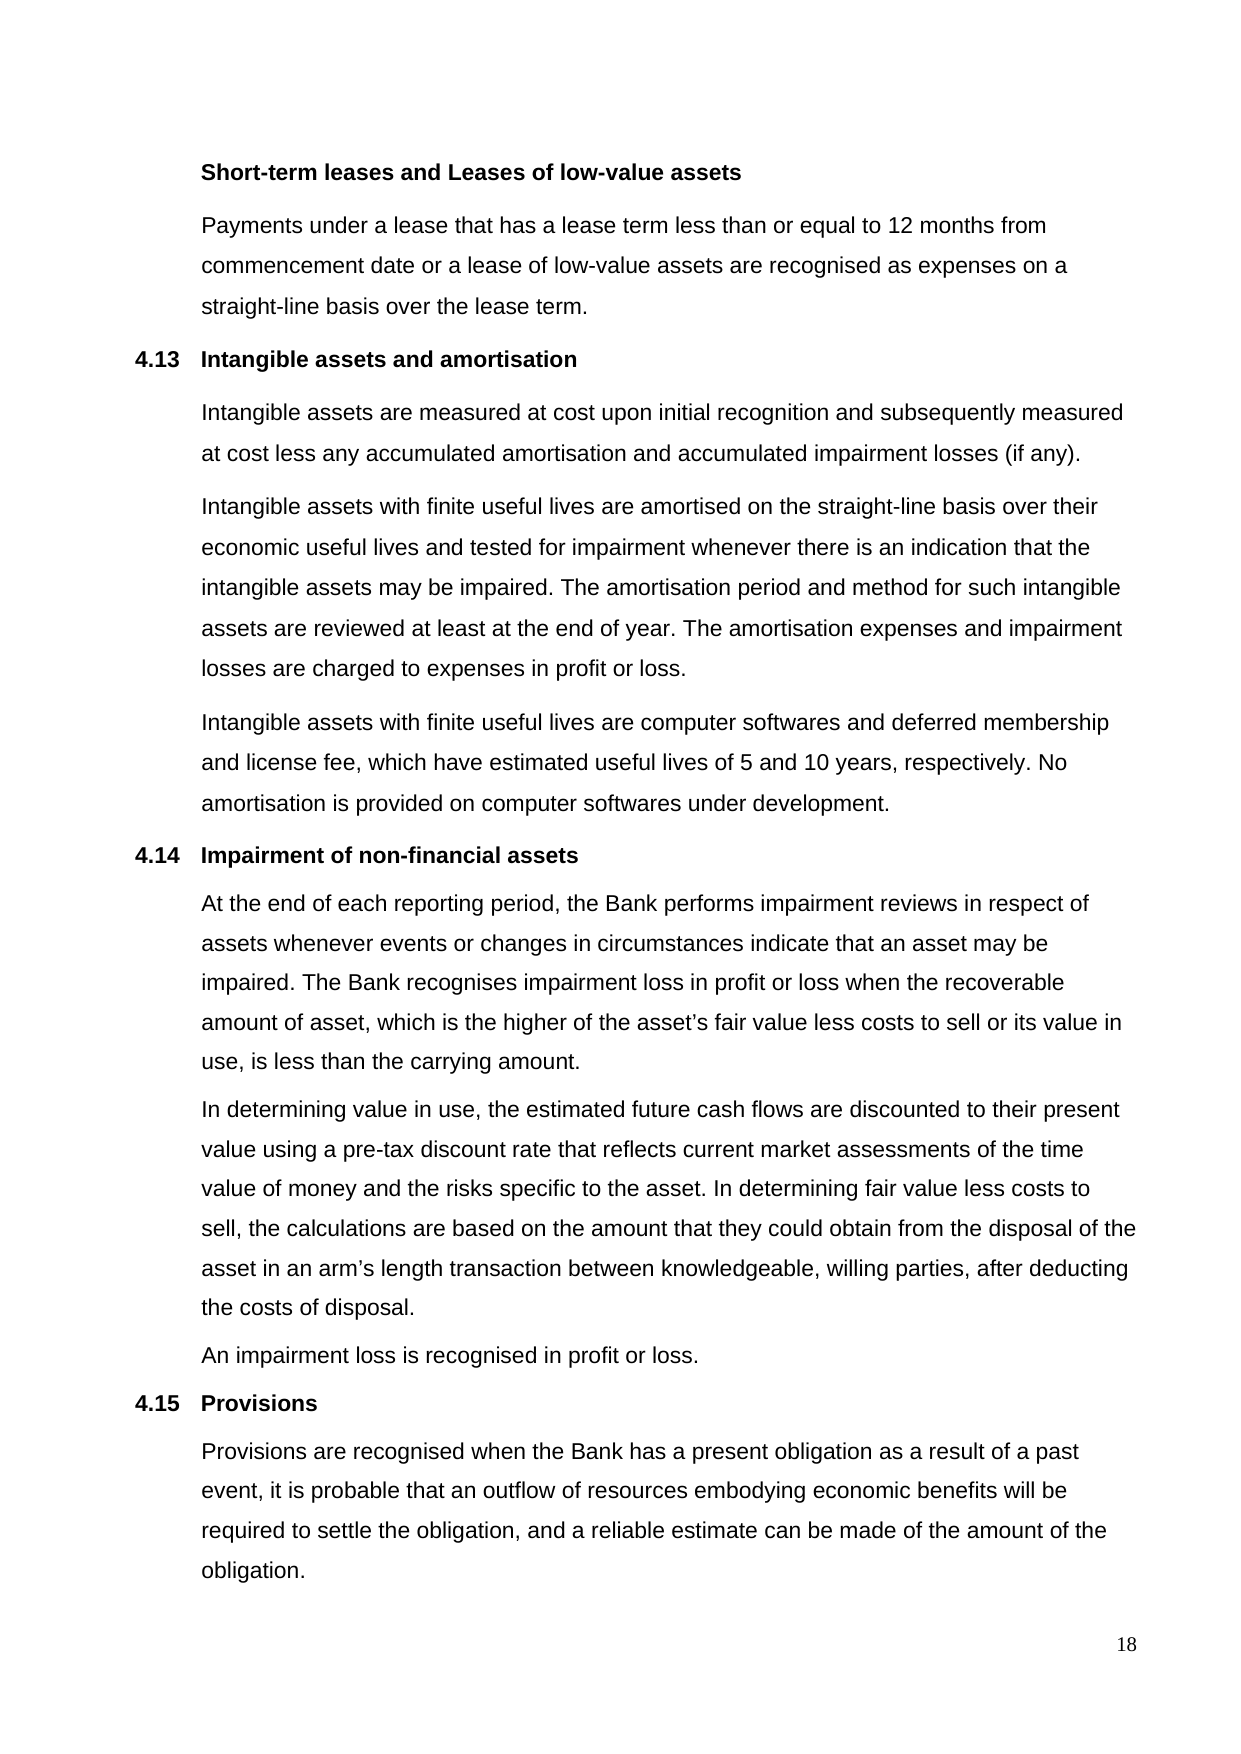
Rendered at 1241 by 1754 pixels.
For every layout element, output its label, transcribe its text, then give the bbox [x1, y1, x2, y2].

text Provisions are recognised when the Bank has a present obligation as a result of a past event, it is probable that an outflow of resources embodying economic benefits will be required to settle the obligation, and a reliable estimate can be made of the amount of the obligation. [201, 1428, 1137, 1586]
text Payments under a lease that has a lease term less than or equal to 12 months from commencement date or a lease of low-value assets are recognised as expenses on a straight-line basis over the lease term. [201, 201, 1137, 322]
text Short-term leases and Leases of low-value assets [201, 147, 1137, 188]
text At the end of each reporting period, the Bank performs impairment reviews in respect of assets whenever events or changes in circumstances indicate that an asset may be impaired. The Bank recognises impairment loss in profit or loss when the recoverable amount of asset, which is the higher of the asset’s fair value less costs to sell or its value in use, is less than the carrying amount. [201, 880, 1137, 1078]
text Intangible assets with finite useful lives are computer softwares and deferred membership and license fee, which have estimated useful lives of 5 and 10 years, respectively. No amortisation is provided on computer softwares under development. [201, 697, 1137, 819]
text Intangible assets are measured at cost upon initial recognition and subsequently measured at cost less any accumulated amortisation and accumulated impairment losses (if any). [201, 388, 1137, 469]
text In determining value in use, the estimated future cash flows are discounted to their present value using a pre-tax discount rate that reflects current market assessments of the time value of money and the risks specific to the asset. In determining fair value less costs to sell, the calculations are based on the amount that they could obtain from the disposal of the asset in an arm’s length transaction between knowledgeable, willing parties, after deducting the costs of disposal. [201, 1086, 1137, 1323]
text Intangible assets with finite useful lives are amortised on the straight-line basis over their economic useful lives and tested for impairment whenever there is an indication that the intangible assets may be impaired. The amortisation period and method for such intangible assets are reviewed at least at the end of year. The amortisation expenses and impairment losses are charged to expenses in profit or loss. [201, 482, 1137, 685]
text 4.15 Provisions [135, 1380, 1141, 1419]
text 4.13 Intangible assets and amortisation [135, 335, 1141, 376]
text An impairment loss is recognised in profit or loss. [201, 1332, 1137, 1371]
text 4.14 Impairment of non-financial assets [135, 832, 1141, 871]
